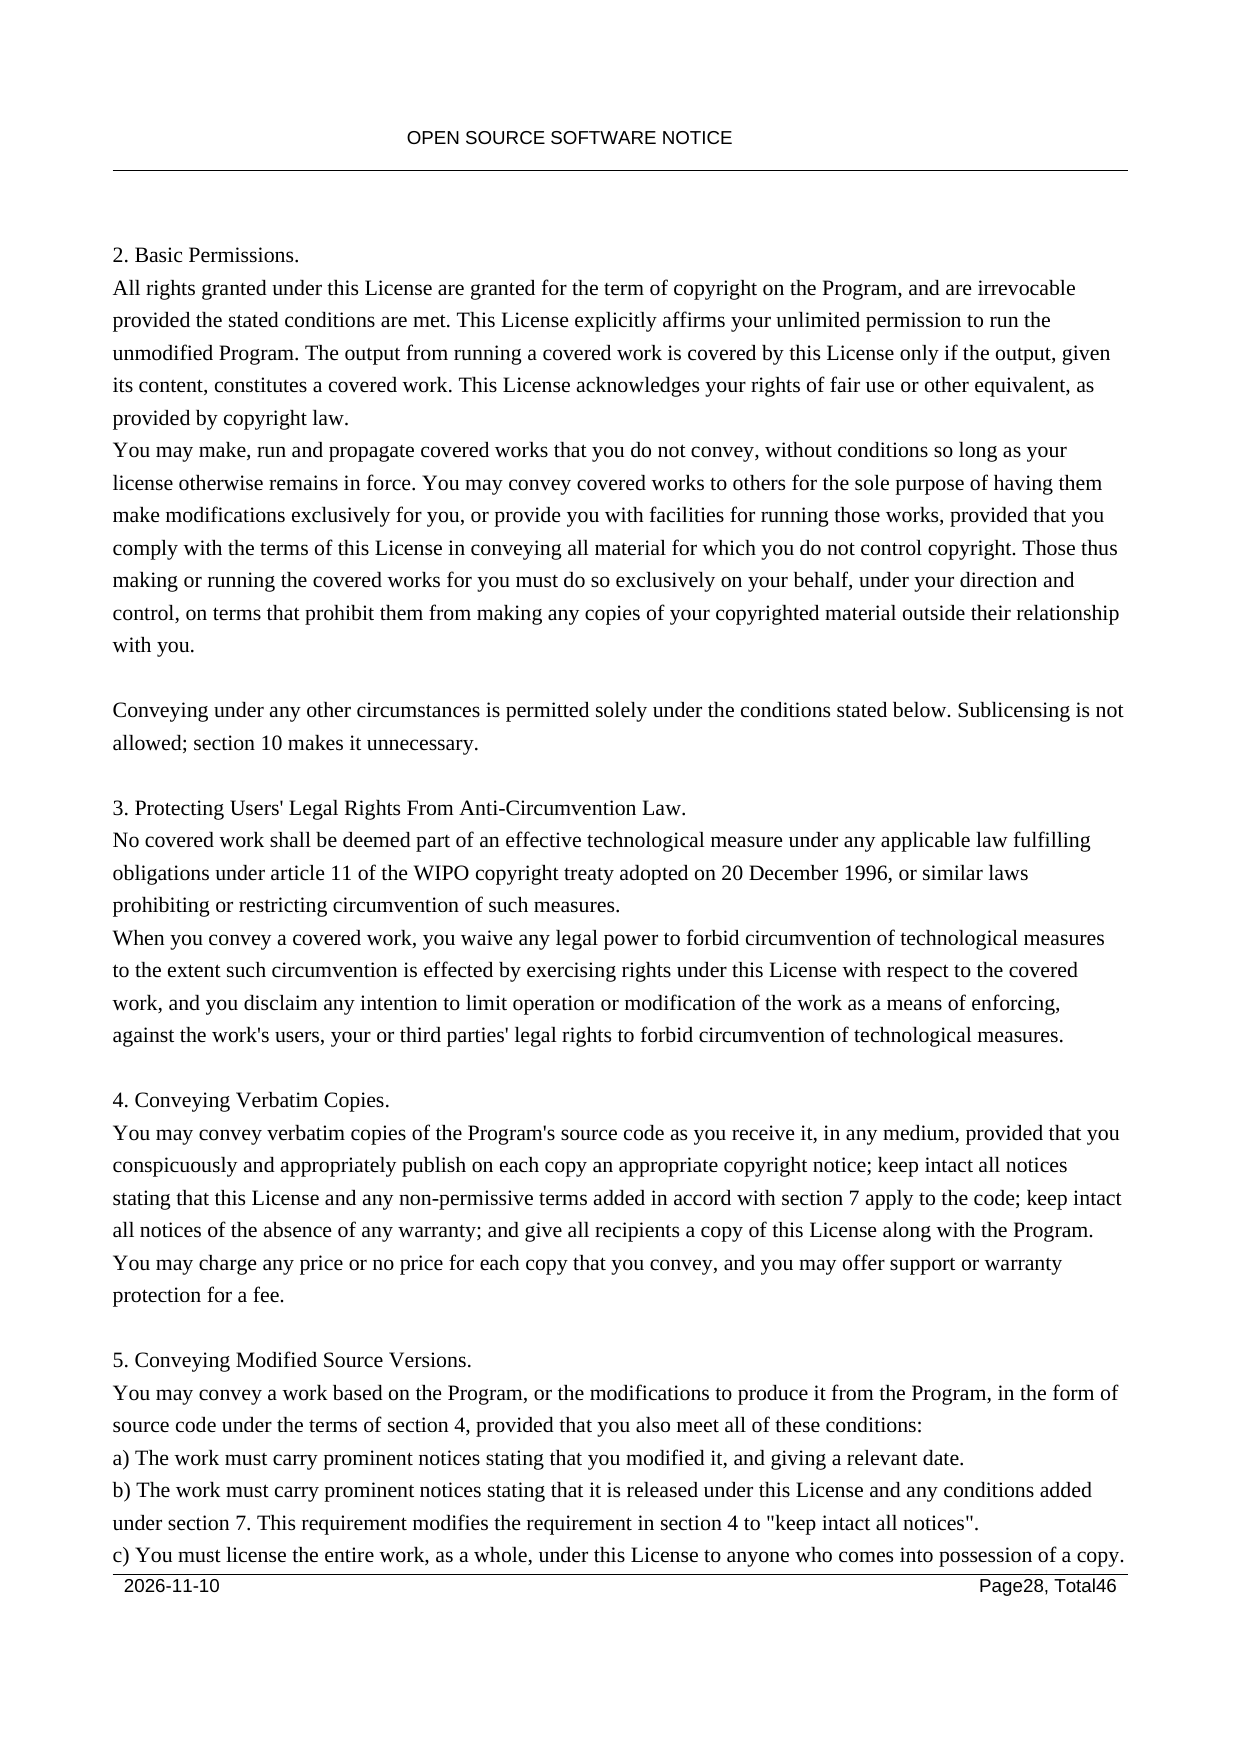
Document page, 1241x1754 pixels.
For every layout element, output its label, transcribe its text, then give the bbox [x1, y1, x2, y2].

text You may make, run and propagate covered works that you do not convey, without conditions so long as your license otherwise remains in force. You may convey covered works to others for the sole purpose of having them make modifications exclusively for you, or provide you with facilities for running those works, provided that you comply with the terms of this License in conveying all material for which you do not control copyright. Those thus making or running the covered works for you must do so exclusively on your behalf, under your direction and control, on terms that prohibit them from making any copies of your copyrighted material outside their relationship with you. [112, 434, 1128, 661]
text 4. Conveying Verbatim Copies. [112, 1084, 1128, 1116]
text 3. Protecting Users' Legal Rights From Anti-Circumvention Law. [112, 791, 1128, 824]
text All rights granted under this License are granted for the term of copyright on the Program, and are irrevocable provided the stated conditions are met. This License explicitly affirms your unlimited permission to run the unmodified Program. The output from running a covered work is covered by this License only if the output, given its content, constitutes a covered work. This License acknowledges your rights of fair use or other equivalent, as provided by copyright law. [112, 271, 1128, 434]
text When you convey a covered work, you waive any legal power to forbid circumvention of technological measures to the extent such circumvention is effected by exercising rights under this License with respect to the covered work, and you disclaim any intention to limit operation or modification of the work as a means of enforcing, against the work's users, your or third parties' legal rights to forbid circumvention of technological measures. [112, 921, 1128, 1051]
text You may charge any price or no price for each copy that you convey, and you may offer support or warranty protection for a fee. [112, 1246, 1128, 1311]
text a) The work must carry prominent notices stating that you modified it, and giving a relevant date. [112, 1441, 1128, 1474]
text b) The work must carry prominent notices stating that it is released under this License and any conditions added under section 7. This requirement modifies the requirement in section 4 to "keep intact all notices". [112, 1474, 1128, 1539]
text No covered work shall be deemed part of an effective technological measure under any applicable law fulfilling obligations under article 11 of the WIPO copyright treaty adopted on 20 December 1996, or similar laws prohibiting or restricting circumvention of such measures. [112, 824, 1128, 921]
text You may convey a work based on the Program, or the modifications to produce it from the Program, in the form of source code under the terms of section 4, provided that you also meet all of these conditions: [112, 1376, 1128, 1441]
text 5. Conveying Modified Source Versions. [112, 1344, 1128, 1376]
text Conveying under any other circumstances is permitted solely under the conditions stated below. Sublicensing is not allowed; section 10 makes it unnecessary. [112, 694, 1128, 759]
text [112, 1539, 1128, 1571]
text You may convey verbatim copies of the Program's source code as you receive it, in any medium, provided that you conspicuously and appropriately publish on each copy an appropriate copyright notice; keep intact all notices stating that this License and any non-permissive terms added in accord with section 7 apply to the code; keep intact all notices of the absence of any warranty; and give all recipients a copy of this License along with the Program. [112, 1116, 1128, 1246]
text 2. Basic Permissions. [112, 239, 1128, 271]
